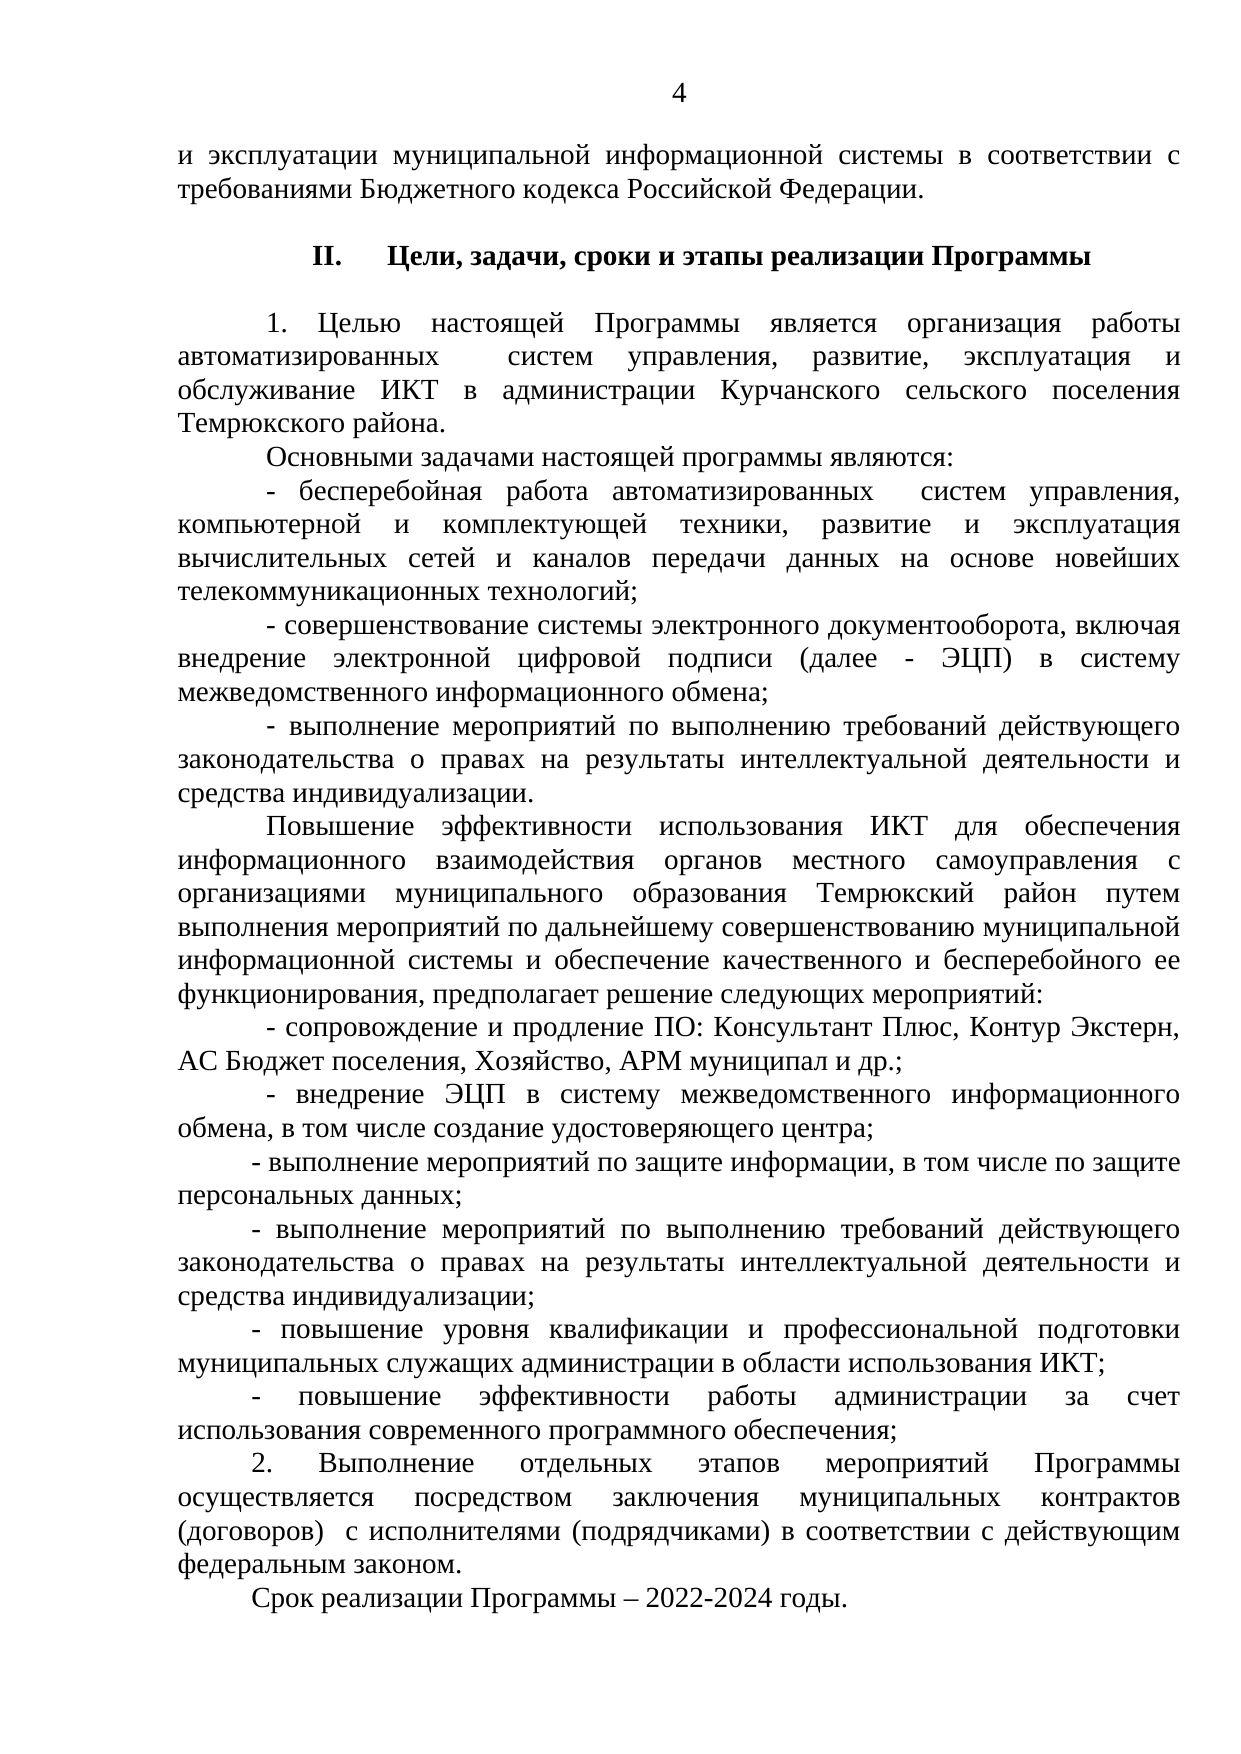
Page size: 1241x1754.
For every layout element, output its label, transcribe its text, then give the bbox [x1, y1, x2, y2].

text - совершенствование системы электронного документооборота, включая внедрение электронной цифровой подписи (далее - ЭЦП) в систему межведомственного информационного обмена; [177, 607, 1181, 707]
text - выполнение мероприятий по выполнению требований действующего законодательства о правах на результаты интеллектуальной деятельности и средства индивидуализации. [177, 707, 1181, 808]
text - выполнение мероприятий по защите информации, в том числе по защите персональных данных; [177, 1144, 1181, 1211]
text - сопровождение и продление ПО: Консультант Плюс, Контур Экстерн, АС Бюджет поселения, Хозяйство, АРМ муниципал и др.; [177, 1009, 1181, 1077]
list Цели, задачи, сроки и этапы реализации Программы [222, 238, 1181, 271]
text Срок реализации Программы – 2022-2024 годы. [177, 1580, 1181, 1613]
text Основными задачами настоящей программы являются: [177, 439, 1181, 473]
text Повышение эффективности использования ИКТ для обеспечения информационного взаимодействия органов местного самоуправления с организациями муниципального образования Темрюкский район путем выполнения мероприятий по дальнейшему совершенствованию муниципальной информационной системы и обеспечение качественного и бесперебойного ее функционирования, предполагает решение следующих мероприятий: [177, 808, 1181, 1009]
text - повышение уровня квалификации и профессиональной подготовки муниципальных служащих администрации в области использования ИКТ; [177, 1311, 1181, 1378]
text - внедрение ЭЦП в систему межведомственного информационного обмена, в том числе создание удостоверяющего центра; [177, 1077, 1181, 1144]
text 2. Выполнение отдельных этапов мероприятий Программы осуществляется посредством заключения муниципальных контрактов (договоров) с исполнителями (подрядчиками) в соответствии с действующим федеральным законом. [177, 1446, 1181, 1580]
text - выполнение мероприятий по выполнению требований действующего законодательства о правах на результаты интеллектуальной деятельности и средства индивидуализации; [177, 1211, 1181, 1311]
text 1. Целью настоящей Программы является организация работы автоматизированных систем управления, развитие, эксплуатация и обслуживание ИКТ в администрации Курчанского сельского поселения Темрюкского района. [177, 305, 1181, 439]
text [177, 137, 1181, 204]
text - бесперебойная работа автоматизированных систем управления, компьютерной и комплектующей техники, развитие и эксплуатация вычислительных сетей и каналов передачи данных на основе новейших телекоммуникационных технологий; [177, 473, 1181, 607]
text - повышение эффективности работы администрации за счет использования современного программного обеспечения; [177, 1378, 1181, 1446]
